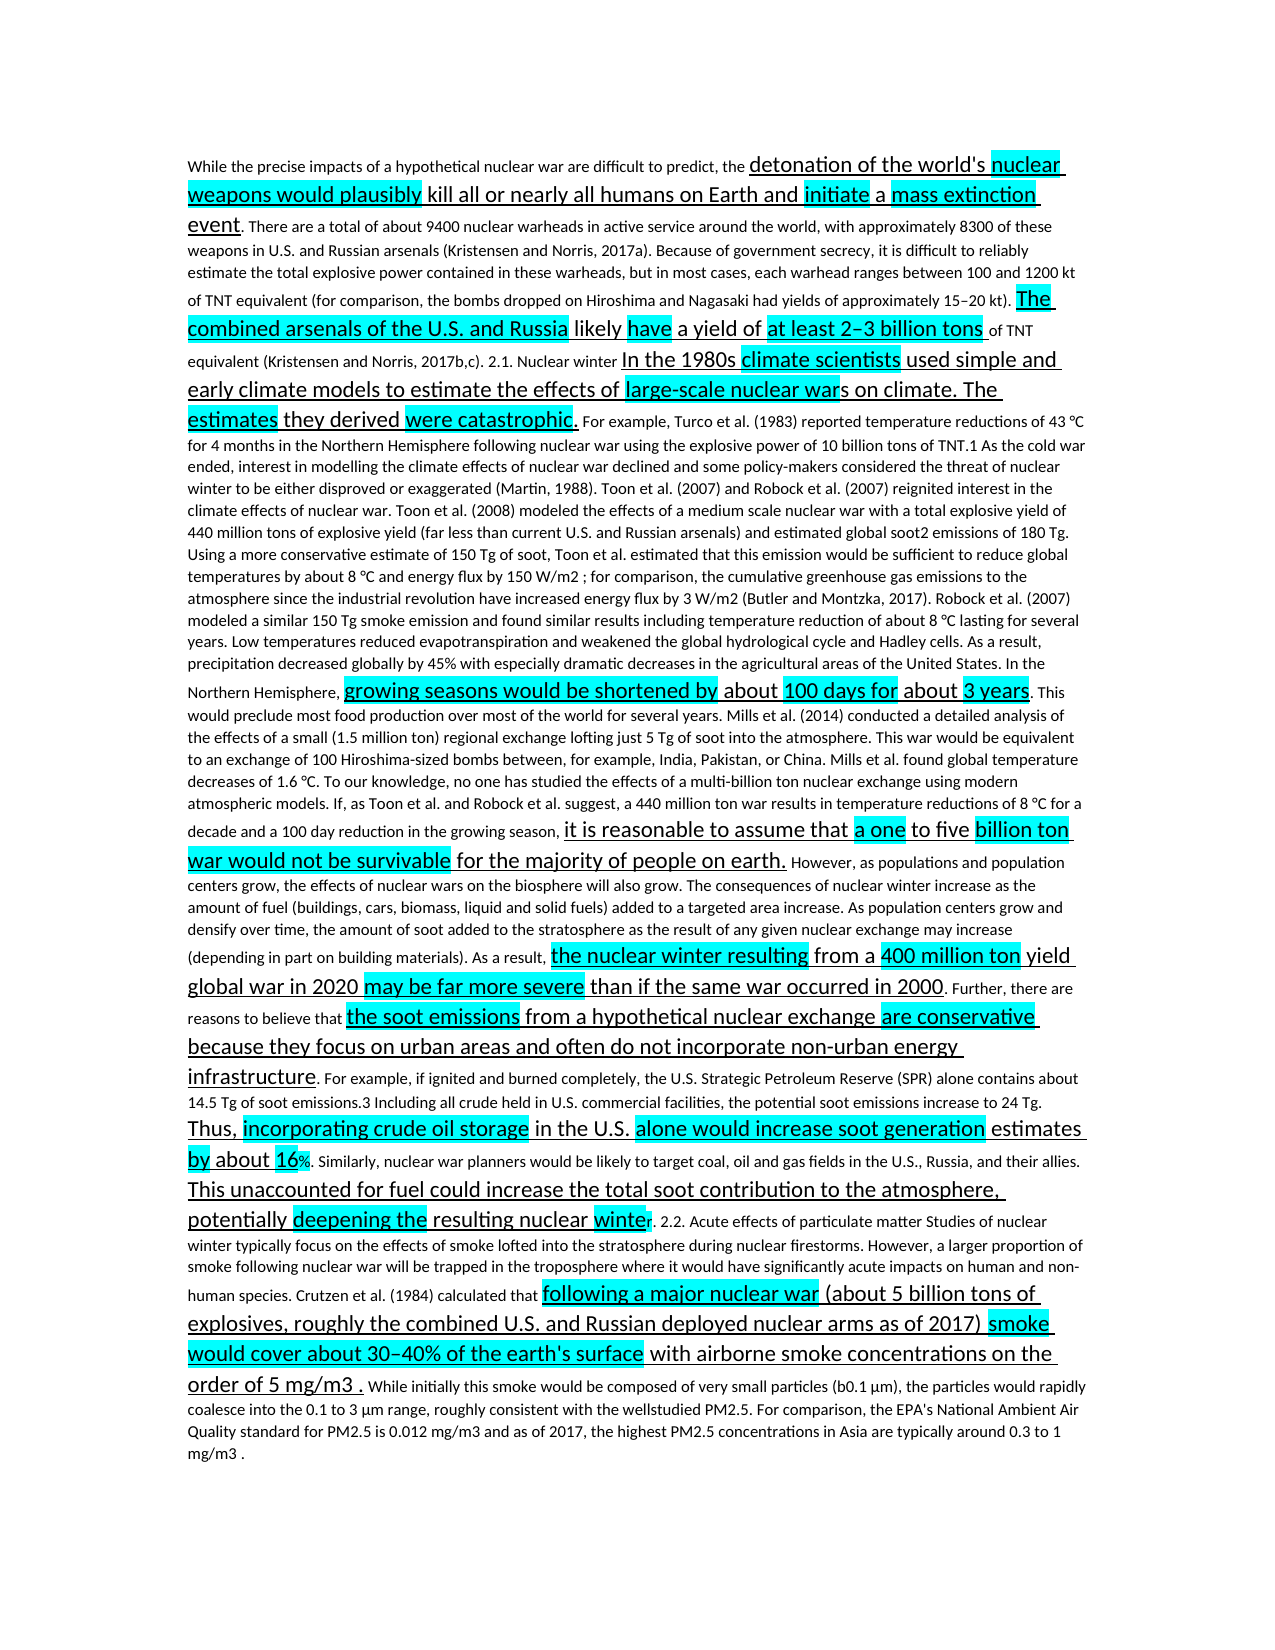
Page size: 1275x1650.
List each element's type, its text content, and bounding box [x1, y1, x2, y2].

text While the precise impacts of a hypothetical nuclear war are difficult to predict, the detonation of the world's nuclear weapons would plausibly kill all or nearly all humans on Earth and initiate a mass extinction event. There are a total of about 9400 nuclear warheads in active service around the world, with approximately 8300 of these weapons in U.S. and Russian arsenals (Kristensen and Norris, 2017a). Because of government secrecy, it is difficult to reliably estimate the total explosive power contained in these warheads, but in most cases, each warhead ranges between 100 and 1200 kt of TNT equivalent (for comparison, the bombs dropped on Hiroshima and Nagasaki had yields of approximately 15–20 kt). The combined arsenals of the U.S. and Russia likely have a yield of at least 2–3 billion tons of TNT equivalent (Kristensen and Norris, 2017b,c). 2.1. Nuclear winter In the 1980s climate scientists used simple and early climate models to estimate the effects of large-scale nuclear wars on climate. The estimates they derived were catastrophic. For example, Turco et al. (1983) reported temperature reductions of 43 °C for 4 months in the Northern Hemisphere following nuclear war using the explosive power of 10 billion tons of TNT.1 As the cold war ended, interest in modelling the climate effects of nuclear war declined and some policy-makers considered the threat of nuclear winter to be either disproved or exaggerated (Martin, 1988). Toon et al. (2007) and Robock et al. (2007) reignited interest in the climate effects of nuclear war. Toon et al. (2008) modeled the effects of a medium scale nuclear war with a total explosive yield of 440 million tons of explosive yield (far less than current U.S. and Russian arsenals) and estimated global soot2 emissions of 180 Tg. Using a more conservative estimate of 150 Tg of soot, Toon et al. estimated that this emission would be sufficient to reduce global temperatures by about 8 °C and energy flux by 150 W/m2 ; for comparison, the cumulative greenhouse gas emissions to the atmosphere since the industrial revolution have increased energy flux by 3 W/m2 (Butler and Montzka, 2017). Robock et al. (2007) modeled a similar 150 Tg smoke emission and found similar results including temperature reduction of about 8 °C lasting for several years. Low temperatures reduced evapotranspiration and weakened the global hydrological cycle and Hadley cells. As a result, precipitation decreased globally by 45% with especially dramatic decreases in the agricultural areas of the United States. In the Northern Hemisphere, growing seasons would be shortened by about 100 days for about 3 years. This would preclude most food production over most of the world for several years. Mills et al. (2014) conducted a detailed analysis of the effects of a small (1.5 million ton) regional exchange lofting just 5 Tg of soot into the atmosphere. This war would be equivalent to an exchange of 100 Hiroshima-sized bombs between, for example, India, Pakistan, or China. Mills et al. found global temperature decreases of 1.6 °C. To our knowledge, no one has studied the effects of a multi-billion ton nuclear exchange using modern atmospheric models. If, as Toon et al. and Robock et al. suggest, a 440 million ton war results in temperature reductions of 8 °C for a decade and a 100 day reduction in the growing season, it is reasonable to assume that a one to five billion ton war would not be survivable for the majority of people on earth. However, as populations and population centers grow, the effects of nuclear wars on the biosphere will also grow. The consequences of nuclear winter increase as the amount of fuel (buildings, cars, biomass, liquid and solid fuels) added to a targeted area increase. As population centers grow and densify over time, the amount of soot added to the stratosphere as the result of any given nuclear exchange may increase (depending in part on building materials). As a result, the nuclear winter resulting from a 400 million ton yield global war in 2020 may be far more severe than if the same war occurred in 2000. Further, there are reasons to believe that the soot emissions from a hypothetical nuclear exchange are conservative because they focus on urban areas and often do not incorporate non-urban energy infrastructure. For example, if ignited and burned completely, the U.S. Strategic Petroleum Reserve (SPR) alone contains about 14.5 Tg of soot emissions.3 Including all crude held in U.S. commercial facilities, the potential soot emissions increase to 24 Tg. Thus, incorporating crude oil storage in the U.S. alone would increase soot generation estimates by about 16%. Similarly, nuclear war planners would be likely to target coal, oil and gas fields in the U.S., Russia, and their allies. This unaccounted for fuel could increase the total soot contribution to the atmosphere, potentially deepening the resulting nuclear winter. 2.2. Acute effects of particulate matter Studies of nuclear winter typically focus on the effects of smoke lofted into the stratosphere during nuclear firestorms. However, a larger proportion of smoke following nuclear war will be trapped in the troposphere where it would have significantly acute impacts on human and non-human species. Crutzen et al. (1984) calculated that following a major nuclear war (about 5 billion tons of explosives, roughly the combined U.S. and Russian deployed nuclear arms as of 2017) smoke would cover about 30–40% of the earth's surface with airborne smoke concentrations on the order of 5 mg/m3 . While initially this smoke would be composed of very small particles (b0.1 μm), the particles would rapidly coalesce into the 0.1 to 3 μm range, roughly consistent with the wellstudied PM2.5. For comparison, the EPA's National Ambient Air Quality standard for PM2.5 is 0.012 mg/m3 and as of 2017, the highest PM2.5 concentrations in Asia are typically around 0.3 to 1 mg/m3 . [187, 150, 1087, 1139]
